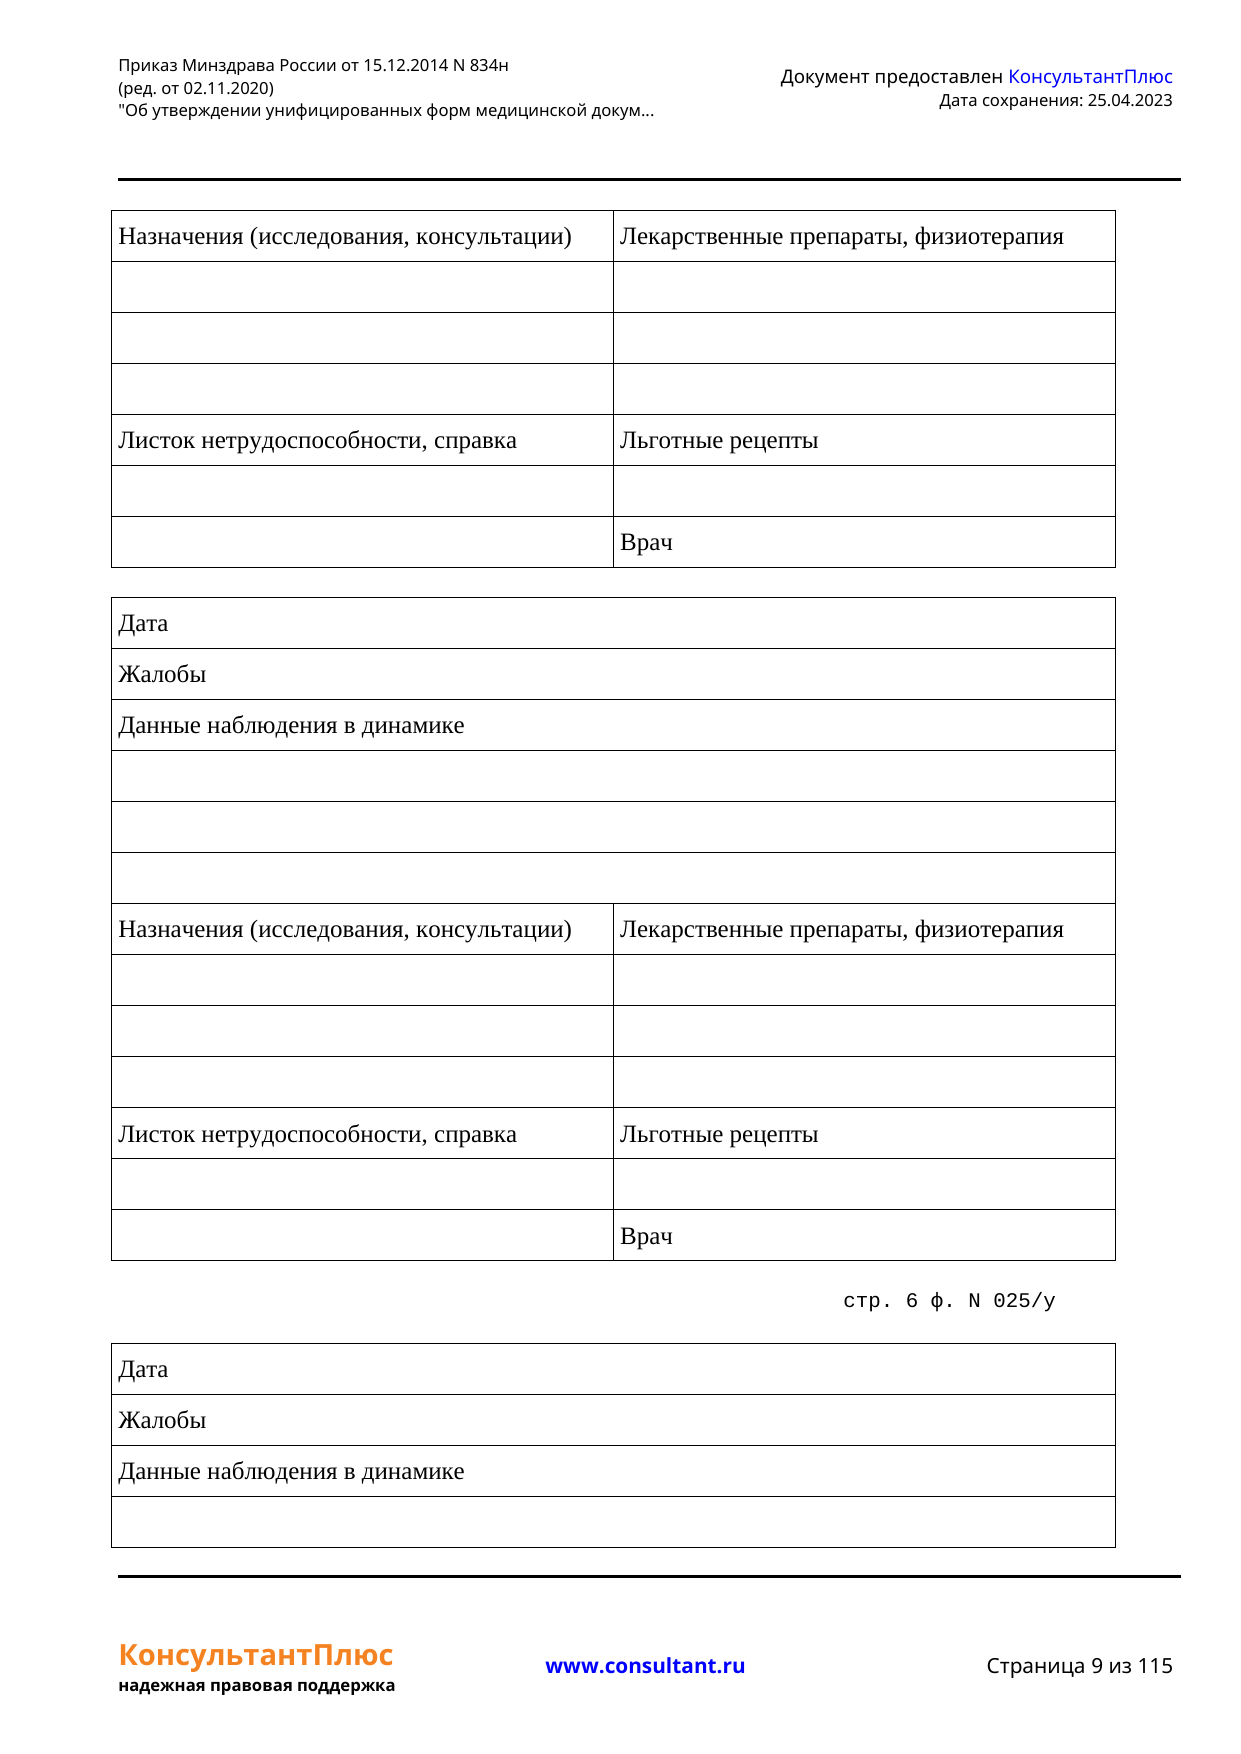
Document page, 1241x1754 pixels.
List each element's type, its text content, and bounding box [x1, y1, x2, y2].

table_header Дата [112, 598, 1115, 648]
table_cell Назначения (исследования, консультации) [112, 211, 613, 261]
table_cell [112, 1057, 613, 1107]
table_cell Назначения (исследования, консультации) [112, 904, 613, 954]
table_cell [614, 955, 1115, 1005]
table_cell [614, 313, 1115, 363]
table_cell [614, 1057, 1115, 1107]
table_cell [112, 853, 1115, 903]
table_cell [614, 1159, 1115, 1209]
table_cell [112, 262, 613, 312]
table_cell [112, 364, 613, 414]
table_cell Льготные рецепты [614, 1108, 1115, 1158]
table_cell [112, 313, 613, 363]
text стр. 6 ф. N 025/у [118, 1290, 1181, 1314]
table_cell Жалобы [112, 649, 1115, 699]
table_cell Льготные рецепты [614, 415, 1115, 465]
table_cell Врач [614, 1210, 1115, 1260]
table_cell [614, 466, 1115, 516]
table_cell Листок нетрудоспособности, справка [112, 1108, 613, 1158]
table_cell [112, 1159, 613, 1209]
table_cell [614, 262, 1115, 312]
table_cell [112, 1006, 613, 1056]
table_cell Листок нетрудоспособности, справка [112, 415, 613, 465]
table_cell Данные наблюдения в динамике [112, 700, 1115, 750]
table_cell Жалобы [112, 1395, 1115, 1444]
table_cell [112, 955, 613, 1005]
table_cell [112, 751, 1115, 801]
table_cell [614, 1006, 1115, 1056]
table_cell [112, 1210, 613, 1260]
table_cell [112, 802, 1115, 852]
table_cell Лекарственные препараты, физиотерапия [614, 211, 1115, 261]
table_cell [112, 517, 613, 567]
table_header Дата [112, 1344, 1115, 1393]
table_cell Врач [614, 517, 1115, 567]
table_cell [112, 1497, 1115, 1547]
table_cell Лекарственные препараты, физиотерапия [614, 904, 1115, 954]
table_cell [112, 466, 613, 516]
table_cell [614, 364, 1115, 414]
table_cell Данные наблюдения в динамике [112, 1446, 1115, 1496]
